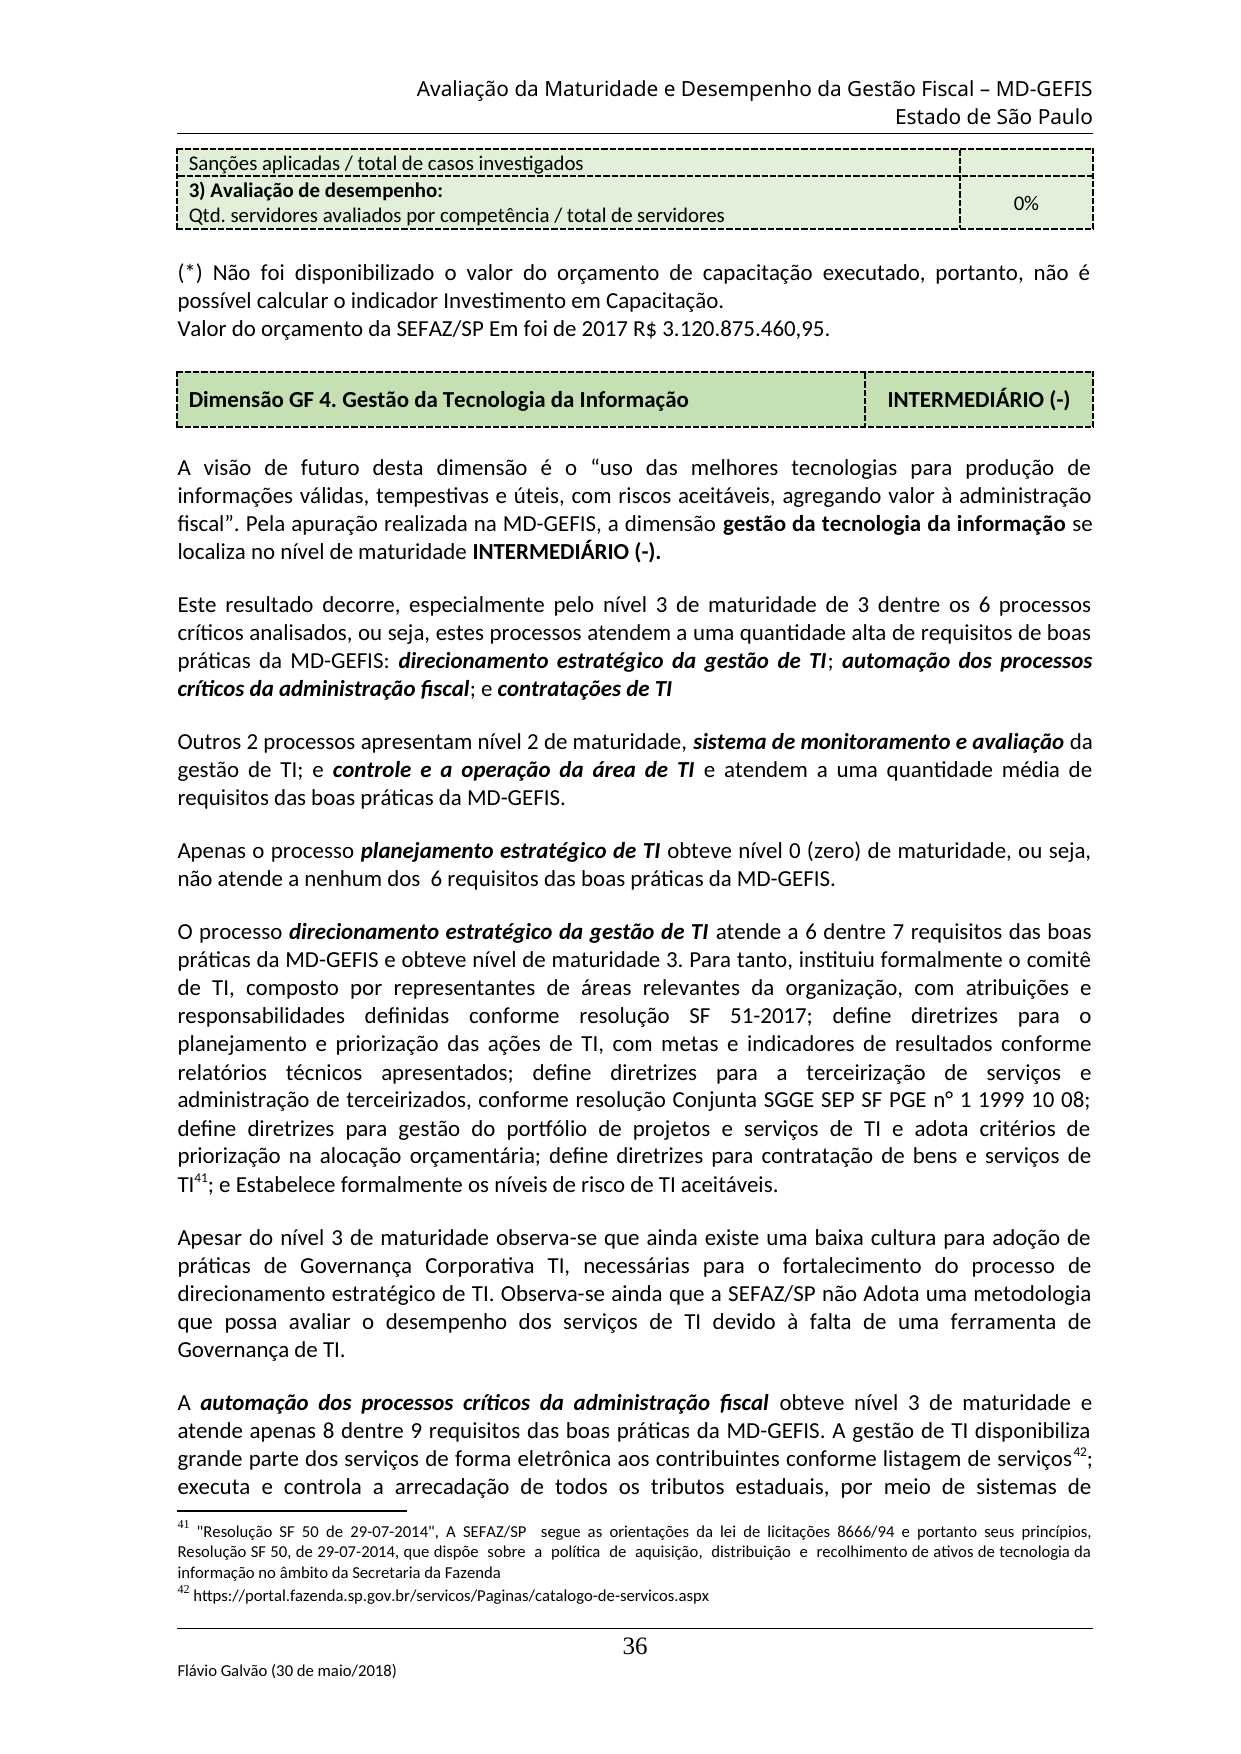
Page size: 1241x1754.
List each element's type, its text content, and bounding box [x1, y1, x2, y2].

table_cell 0% [960, 175, 1093, 228]
table_cell 3) Avaliação de desempenho: Qtd. servidores avaliados por competência / total de servidores [177, 175, 960, 228]
text O processo direcionamento estratégico da gestão de TI atende a 6 dentre 7 requisitos das boas práticas da MD-GEFIS e obteve nível de maturidade 3. Para tanto, instituiu formalmente o comitê de TI, composto por representantes de áreas relevantes da organização, com atribuições e responsabilidades definidas conforme resolução SF 51-2017; define diretrizes para o planejamento e priorização das ações de TI, com metas e indicadores de resultados conforme relatórios técnicos apresentados; define diretrizes para a terceirização de serviços e administração de terceirizados, conforme resolução Conjunta SGGE SEP SF PGE n° 1 1999 10 08; define diretrizes para gestão do portfólio de projetos e serviços de TI e adota critérios de priorização na alocação orçamentária; define diretrizes para contratação de bens e serviços de TI; e Estabelece formalmente os níveis de risco de TI aceitáveis. [177, 917, 1093, 1198]
text Apesar do nível 3 de maturidade observa-se que ainda existe uma baixa cultura para adoção de práticas de Governança Corporativa TI, necessárias para o fortalecimento do processo de direcionamento estratégico de TI. Observa-se ainda que a SEFAZ/SP não Adota uma metodologia que possa avaliar o desempenho dos serviços de TI devido à falta de uma ferramenta de Governança de TI. [177, 1223, 1093, 1363]
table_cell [177, 148, 960, 175]
text (*) Não foi disponibilizado o valor do orçamento de capacitação executado, portanto, não é possível calcular o indicador Investimento em Capacitação. [177, 258, 1093, 314]
table_header Dimensão GF 4. Gestão da Tecnologia da Informação [177, 371, 865, 426]
table_header INTERMEDIÁRIO (-) [865, 371, 1093, 426]
text Valor do orçamento da SEFAZ/SP Em foi de 2017 R$ 3.120.875.460,95. [177, 314, 1093, 342]
text Apenas o processo planejamento estratégico de TI obteve nível 0 (zero) de maturidade, ou seja, não atende a nenhum dos 6 requisitos das boas práticas da MD-GEFIS. [177, 836, 1093, 892]
table_cell 0% [960, 148, 1093, 175]
text Este resultado decorre, especialmente pelo nível 3 de maturidade de 3 dentre os 6 processos críticos analisados, ou seja, estes processos atendem a uma quantidade alta de requisitos de boas práticas da MD-GEFIS: direcionamento estratégico da gestão de TI; automação dos processos críticos da administração fiscal; e contratações de TI [177, 590, 1093, 702]
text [177, 1388, 1093, 1500]
text A visão de futuro desta dimensão é o “uso das melhores tecnologias para produção de informações válidas, tempestivas e úteis, com riscos aceitáveis, agregando valor à administração fiscal”. Pela apuração realizada na MD-GEFIS, a dimensão gestão da tecnologia da informação se localiza no nível de maturidade INTERMEDIÁRIO (-). [177, 453, 1093, 565]
text Outros 2 processos apresentam nível 2 de maturidade, sistema de monitoramento e avaliação da gestão de TI; e controle e a operação da área de TI e atendem a uma quantidade média de requisitos das boas práticas da MD-GEFIS. [177, 727, 1093, 811]
